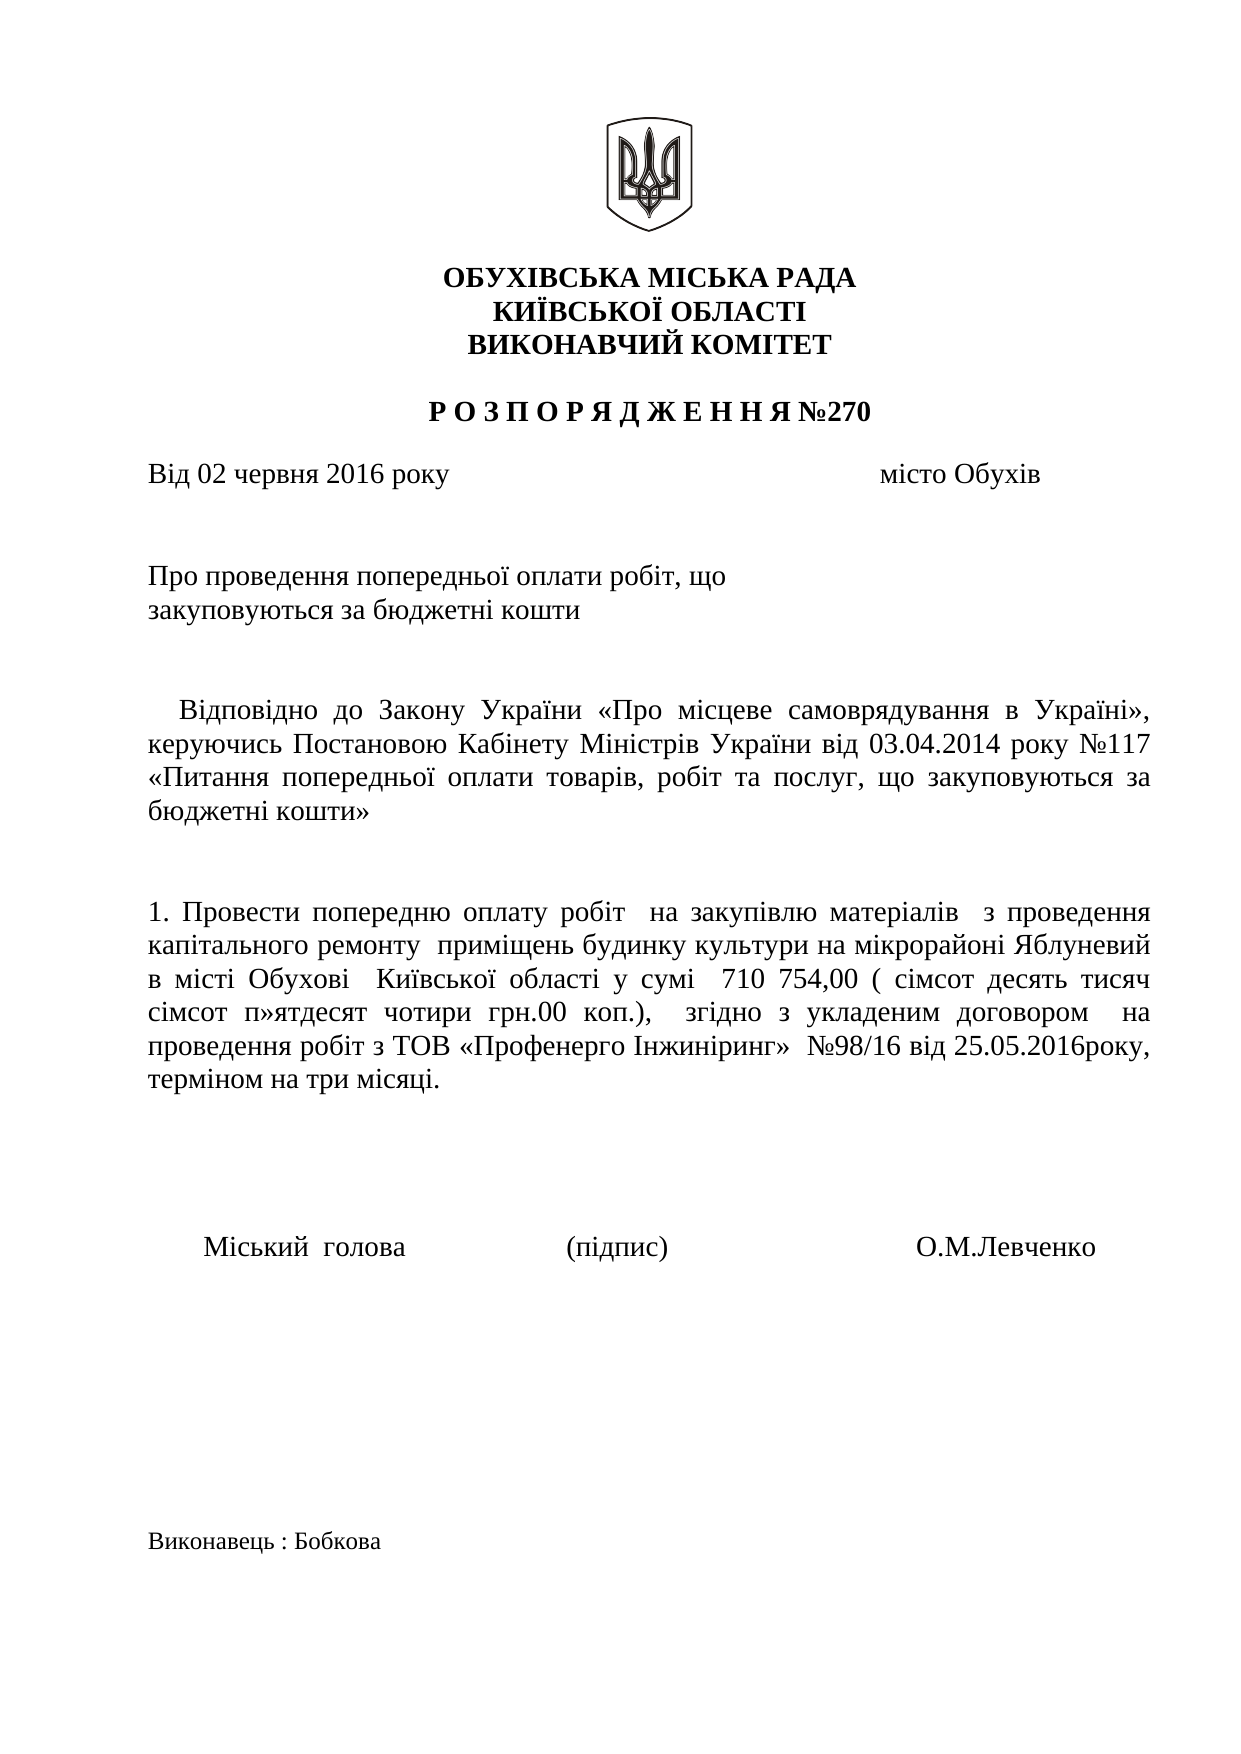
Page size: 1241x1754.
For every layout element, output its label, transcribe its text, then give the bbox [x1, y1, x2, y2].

text Виконавець : Бобкова [148, 1526, 1152, 1555]
text Від 02 червня 2016 року місто Обухів [148, 457, 1152, 490]
text ОБУХІВСЬКА МІСЬКА РАДА [148, 260, 1152, 294]
text Міський голова (підпис) О.М.Левченко [148, 1229, 1152, 1263]
text закуповуються за бюджетні кошти [148, 592, 1152, 625]
text КИЇВСЬКОЇ ОБЛАСТІ [148, 294, 1152, 327]
text ВИКОНАВЧИЙ КОМІТЕТ [148, 327, 1152, 361]
text Відповідно до Закону України «Про місцеве самоврядування в Україні», керуючись Постановою Кабінету Міністрів України від 03.04.2014 року №117 «Питання попередньої оплати товарів, робіт та послуг, що закуповуються за бюджетні кошти» [148, 692, 1152, 827]
text Р О З П О Р Я Д Ж Е Н Н Я №270 [148, 394, 1152, 428]
text Про проведення попередньої оплати робіт, що [148, 558, 1152, 592]
text 1. Провести попередню оплату робіт на закупівлю матеріалів з проведення капітального ремонту приміщень будинку культури на мікрорайоні Яблуневий в місті Обухові Київської області у сумі 710 754,00 ( сімсот десять тисяч сімсот п»ятдесят чотири грн.00 коп.), згідно з укладеним договором на проведення робіт з ТОВ «Профенерго Інжиніринг» №98/16 від 25.05.2016року, терміном на три місяці. [148, 894, 1152, 1095]
